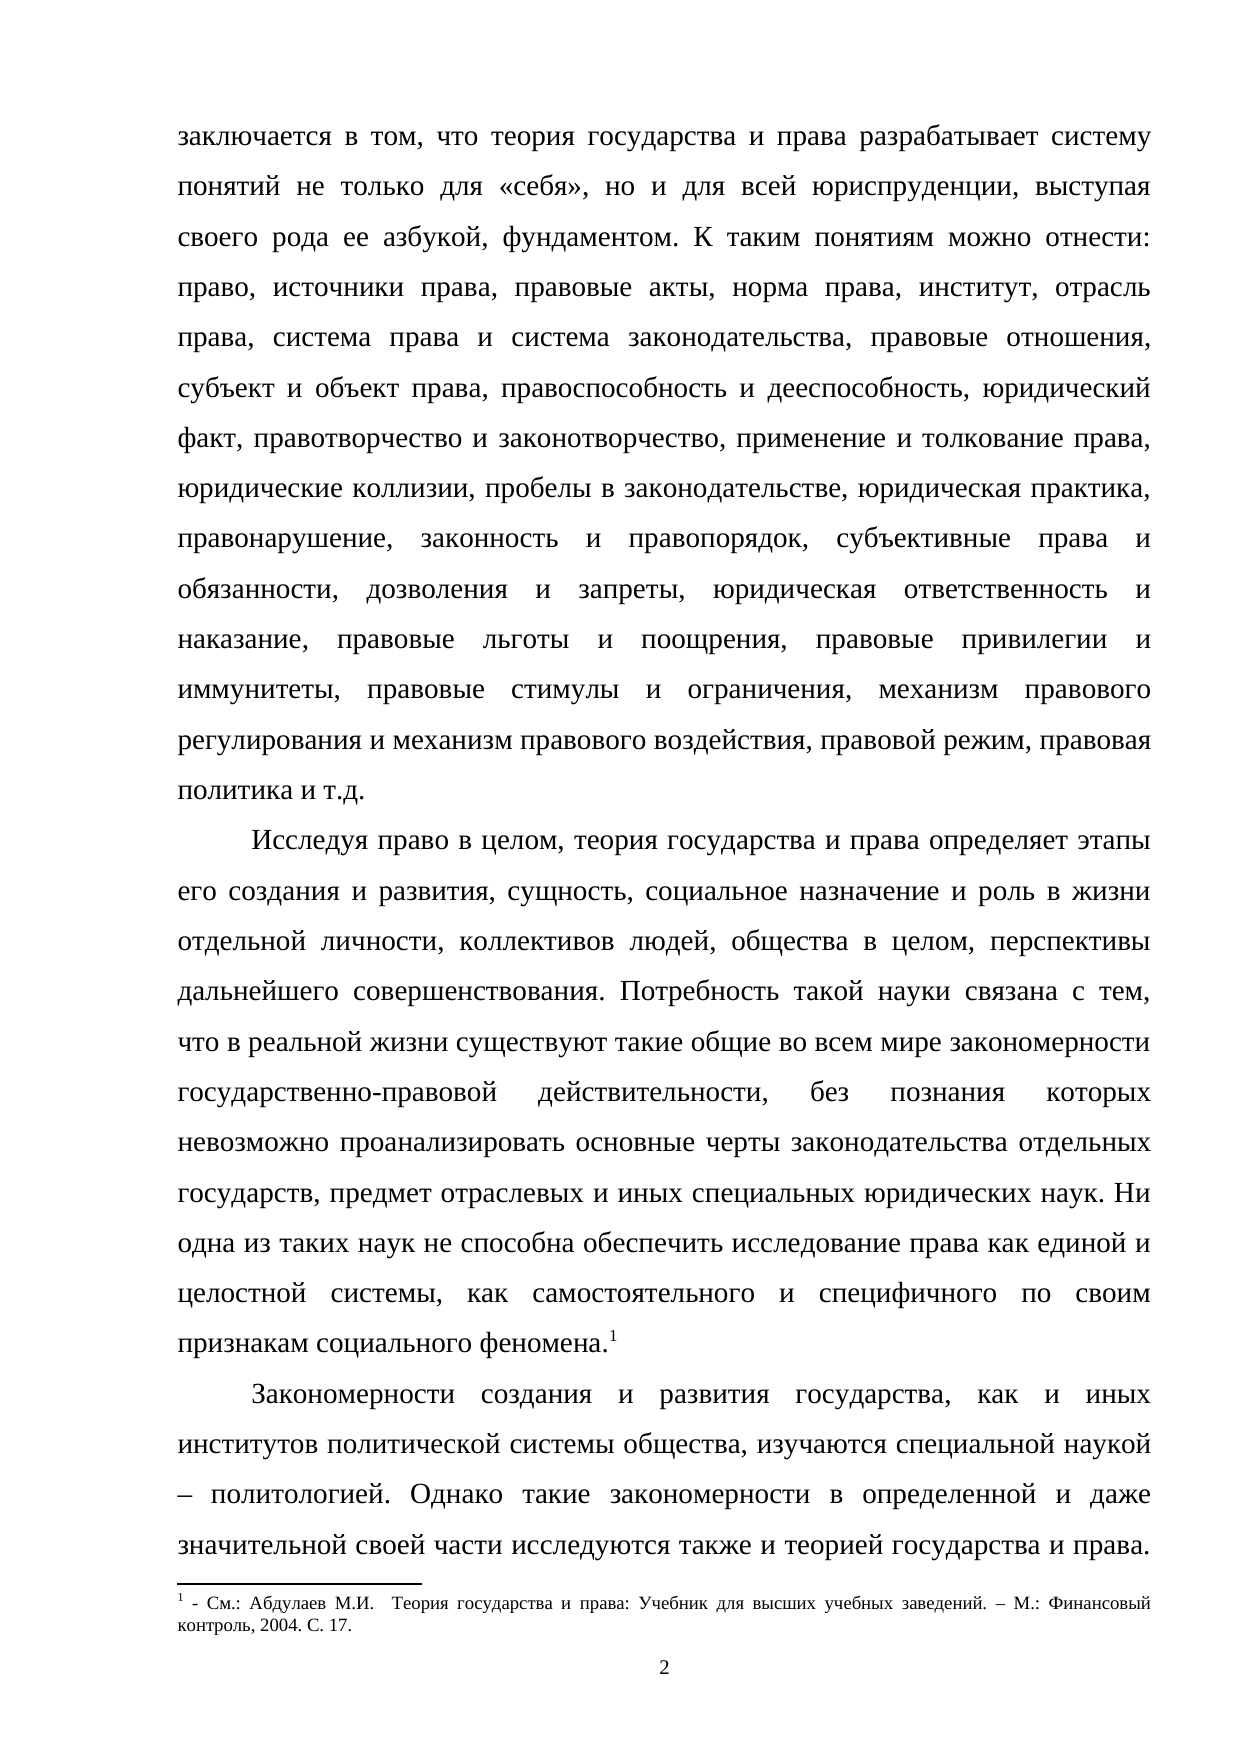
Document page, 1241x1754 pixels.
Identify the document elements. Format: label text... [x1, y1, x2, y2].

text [177, 1376, 1152, 1560]
text Исследуя право в целом, теория государства и права определяет этапы его создания и развития, сущность, социальное назначение и роль в жизни отдельной личности, коллективов людей, общества в целом, перспективы дальнейшего совершенствования. Потребность такой науки связана с тем, что в реальной жизни существуют такие общие во всем мире закономерности государственно-правовой действительности, без познания которых невозможно проанализировать основные черты законодательства отдельных государств, предмет отраслевых и иных специальных юридических наук. Ни одна из таких наук не способна обеспечить исследование права как единой и целостной системы, как самостоятельного и специфичного по своим признакам социального феномена. [177, 822, 1152, 1359]
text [177, 118, 1152, 806]
